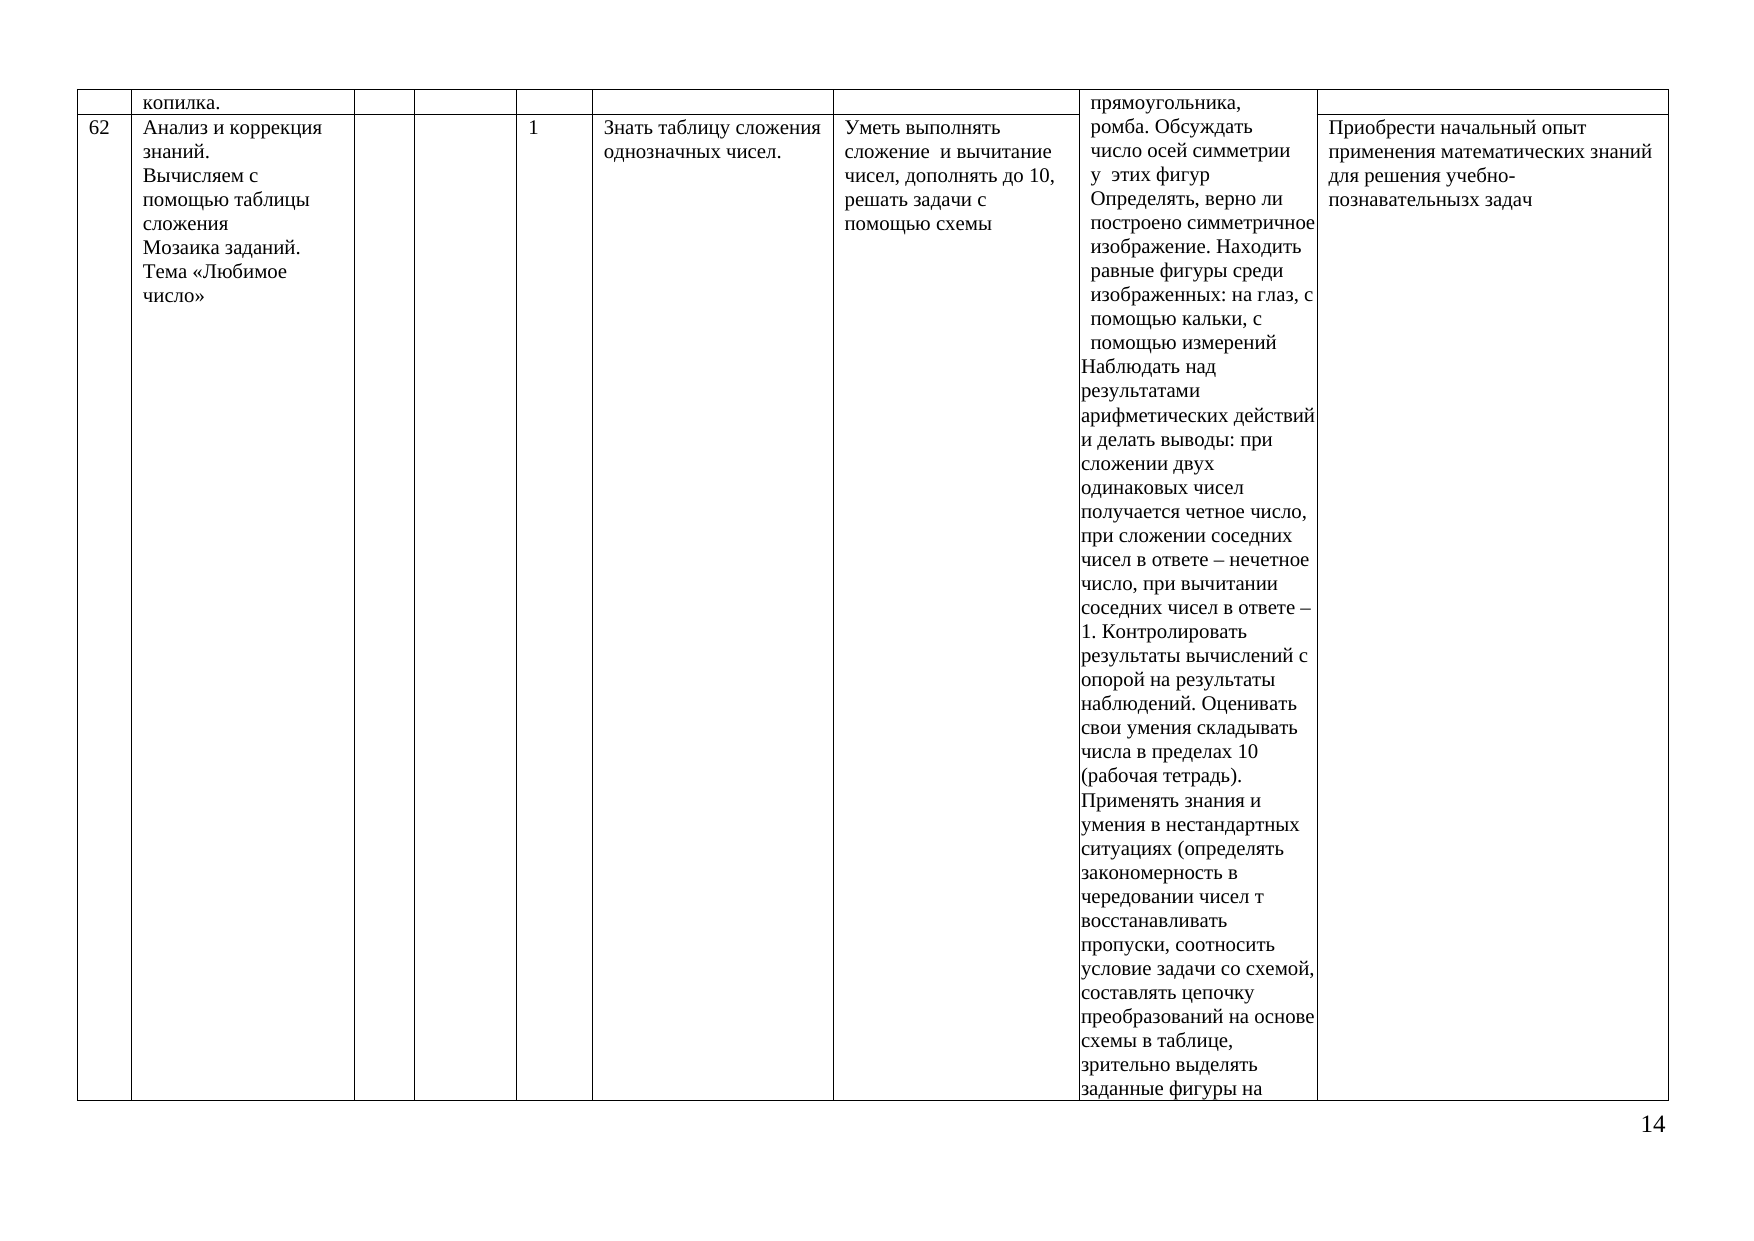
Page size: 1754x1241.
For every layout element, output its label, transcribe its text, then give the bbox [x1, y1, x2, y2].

table_cell 1 [517, 90, 592, 114]
table_cell [355, 90, 414, 114]
table_cell 1 [517, 115, 592, 1100]
table_cell [415, 90, 516, 114]
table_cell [1318, 90, 1668, 114]
table_cell [355, 115, 414, 1100]
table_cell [834, 115, 1079, 1100]
table_cell 62 [78, 115, 131, 1100]
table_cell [132, 115, 354, 1100]
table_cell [593, 115, 833, 1100]
table_cell 61 [78, 90, 131, 114]
table_cell [415, 115, 516, 1100]
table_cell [132, 90, 354, 114]
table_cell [1318, 115, 1668, 1100]
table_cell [593, 90, 833, 114]
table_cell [834, 90, 1079, 114]
